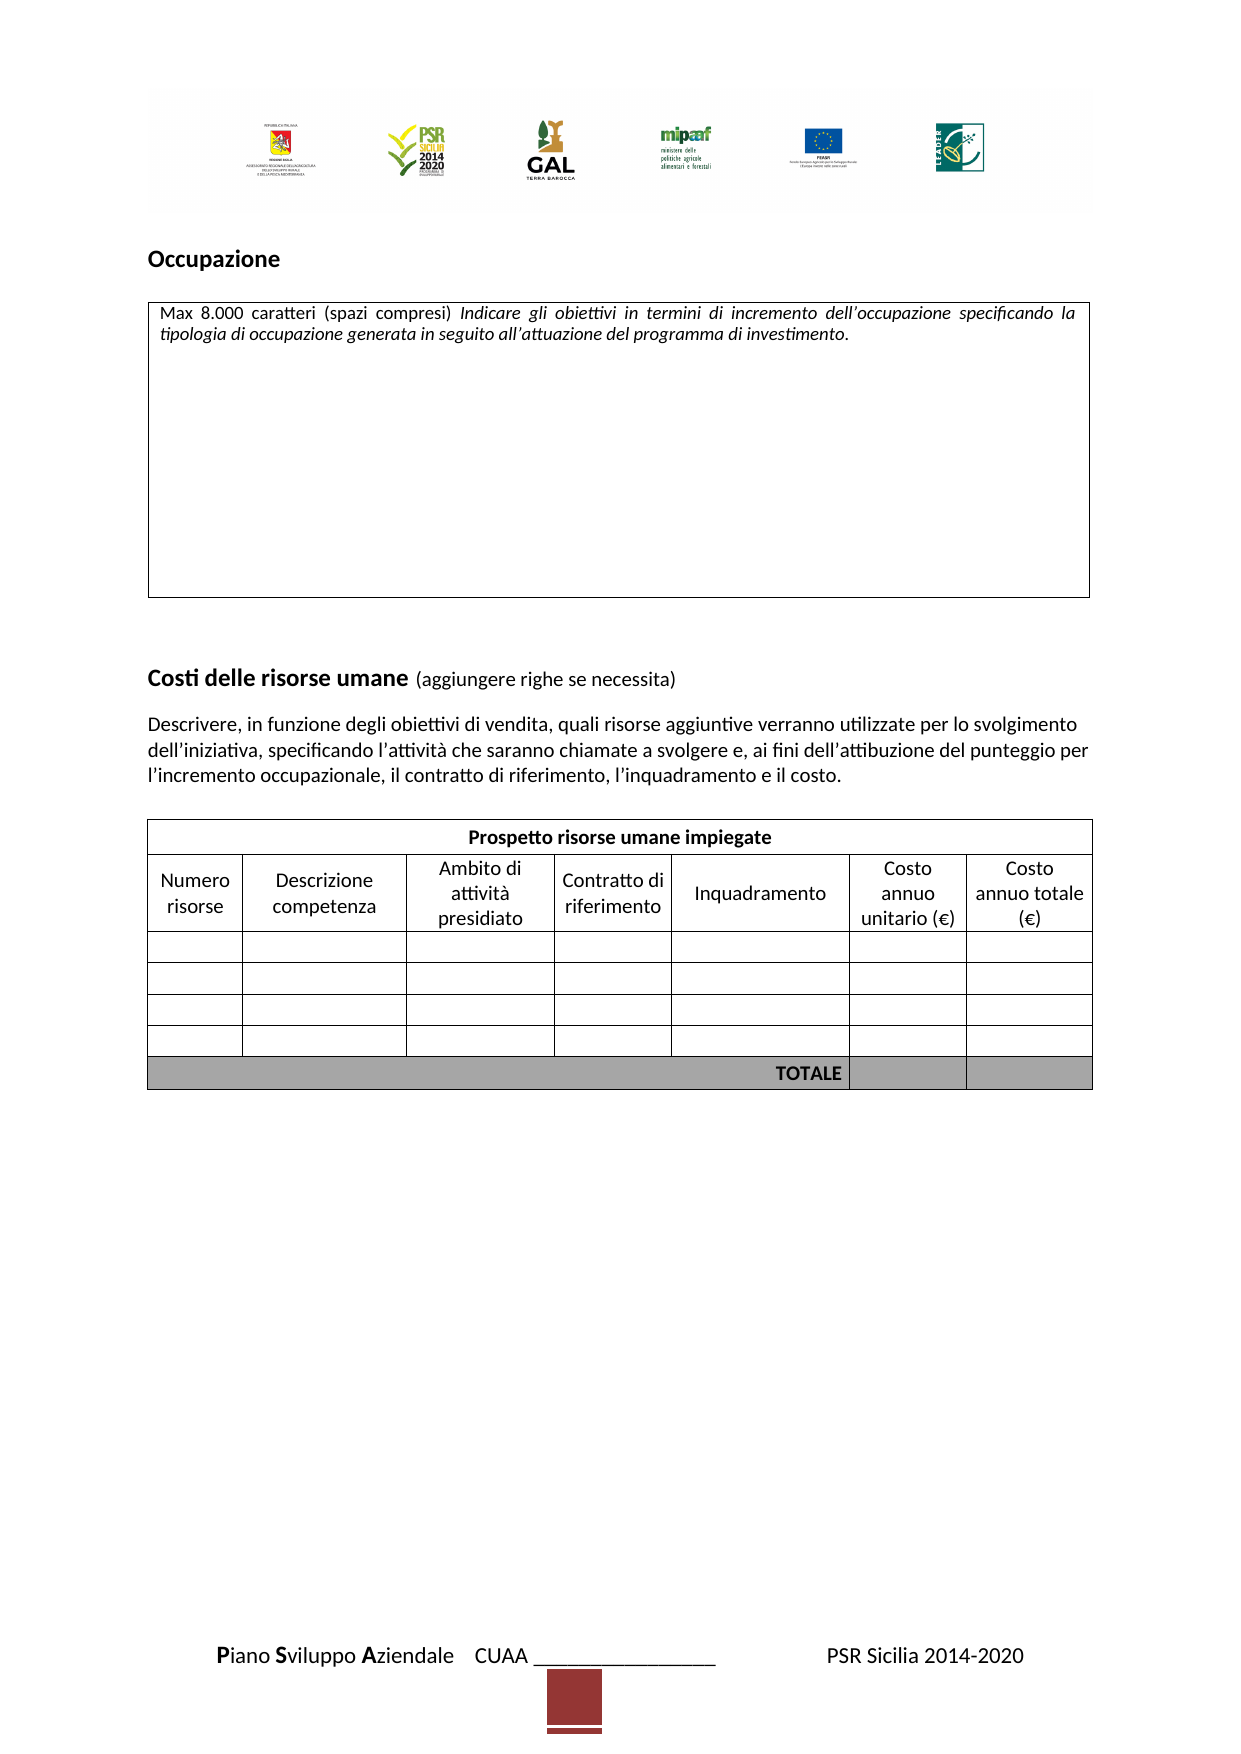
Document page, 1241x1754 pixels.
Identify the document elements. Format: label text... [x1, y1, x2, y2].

table_cell [555, 995, 671, 1025]
table_cell [243, 932, 406, 962]
table_cell [967, 963, 1092, 993]
table_cell [148, 963, 242, 993]
table_cell [850, 995, 966, 1025]
picture [147, 88, 1093, 213]
table_cell [672, 932, 849, 962]
table_cell [850, 963, 966, 993]
table_cell [407, 1026, 554, 1056]
table_cell [148, 1026, 242, 1056]
table_cell [555, 963, 671, 993]
table_cell Contratto di riferimento [555, 855, 671, 931]
text Descrivere, in funzione degli obiettivi di vendita, quali risorse aggiuntive verranno utilizzate per lo svolgimento dell’iniziativa, specificando l’attività che saranno chiamate a svolgere e, ai fini dell’attibuzione del punteggio per l’incremento occupazionale, il contratto di riferimento, l’inquadramento e il costo. [148, 712, 1093, 788]
table_cell [407, 963, 554, 993]
table_cell [407, 932, 554, 962]
table_cell [850, 1026, 966, 1056]
table_cell [407, 995, 554, 1025]
table_cell [967, 1057, 1092, 1089]
table_cell [672, 963, 849, 993]
table_cell Inquadramento [672, 855, 849, 931]
table_cell TOTALE [148, 1057, 849, 1089]
text Occupazione [148, 243, 1093, 274]
table_cell [148, 995, 242, 1025]
table_cell [967, 1026, 1092, 1056]
table_header Prospetto risorse umane impiegate [148, 820, 1092, 854]
table_cell [672, 1026, 849, 1056]
table_cell Numero risorse [148, 855, 242, 931]
table_cell [967, 932, 1092, 962]
table_cell [148, 932, 242, 962]
text Costi delle risorse umane (aggiungere righe se necessita) [148, 670, 1093, 691]
table_cell [243, 995, 406, 1025]
table_cell Ambito di attività presidiato [407, 855, 554, 931]
table_cell [850, 1057, 966, 1089]
table_cell Costo annuo unitario (€) [850, 855, 966, 931]
table_cell [243, 1026, 406, 1056]
table_cell [555, 1026, 671, 1056]
table_header Max 8.000 caratteri (spazi compresi) Indicare gli obiettivi in termini di incremento dell’occupazione specificando la tipologia di occupazione generata in seguito all’attuazione del programma di investimento. [149, 303, 1089, 597]
table_cell [672, 995, 849, 1025]
table_cell [850, 932, 966, 962]
table_cell [555, 932, 671, 962]
table_cell Costo annuo totale (€) [967, 855, 1092, 931]
table_cell Descrizione competenza [243, 855, 406, 931]
table_cell [243, 963, 406, 993]
table_cell [967, 995, 1092, 1025]
